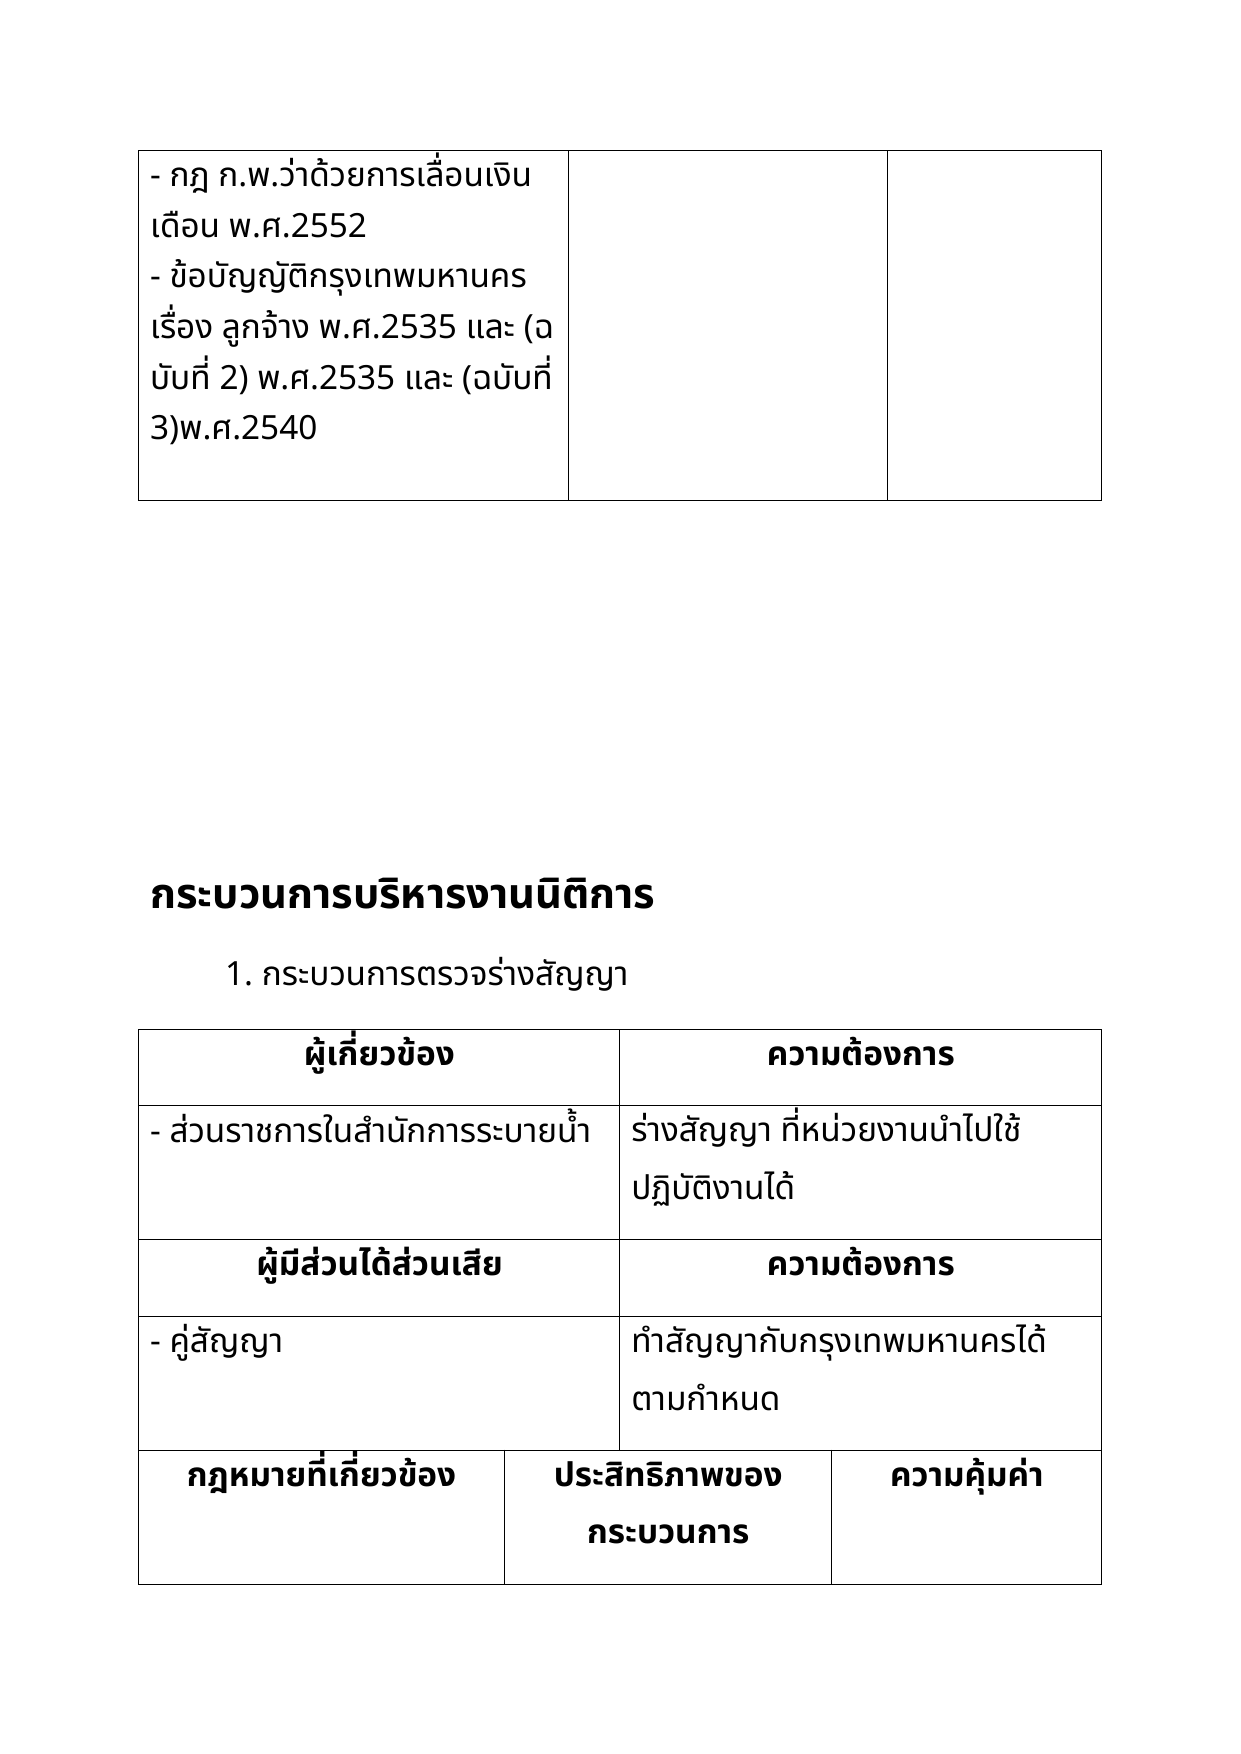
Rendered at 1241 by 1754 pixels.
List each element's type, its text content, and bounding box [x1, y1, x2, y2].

table_cell [888, 151, 1101, 500]
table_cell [569, 151, 887, 500]
text 1. กระบวนการตรวจร่างสัญญา [150, 950, 1090, 1001]
table_cell ผู้มีส่วนได้ส่วนเสีย [139, 1240, 619, 1316]
table_cell ทำสัญญากับกรุงเทพมหานครได้ตามกำหนด [620, 1317, 1101, 1449]
table_cell ประสิทธิภาพของกระบวนการ [505, 1451, 831, 1584]
table_cell - คู่สัญญา [139, 1317, 619, 1449]
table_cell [139, 151, 568, 500]
table_cell กฎหมายที่เกี่ยวข้อง [139, 1451, 504, 1584]
table_cell ความต้องการ [620, 1240, 1101, 1316]
table_cell - ส่วนราชการในสำนักการระบายน้ำ [139, 1106, 619, 1239]
table_cell ร่างสัญญา ที่หน่วยงานนำไปใช้ปฏิบัติงานได้ [620, 1106, 1101, 1239]
text กระบวนการบริหารงานนิติการ [150, 864, 1090, 927]
table_header ความต้องการ [620, 1030, 1101, 1105]
table_header ผู้เกี่ยวข้อง [139, 1030, 619, 1105]
table_cell ความคุ้มค่า [832, 1451, 1101, 1584]
